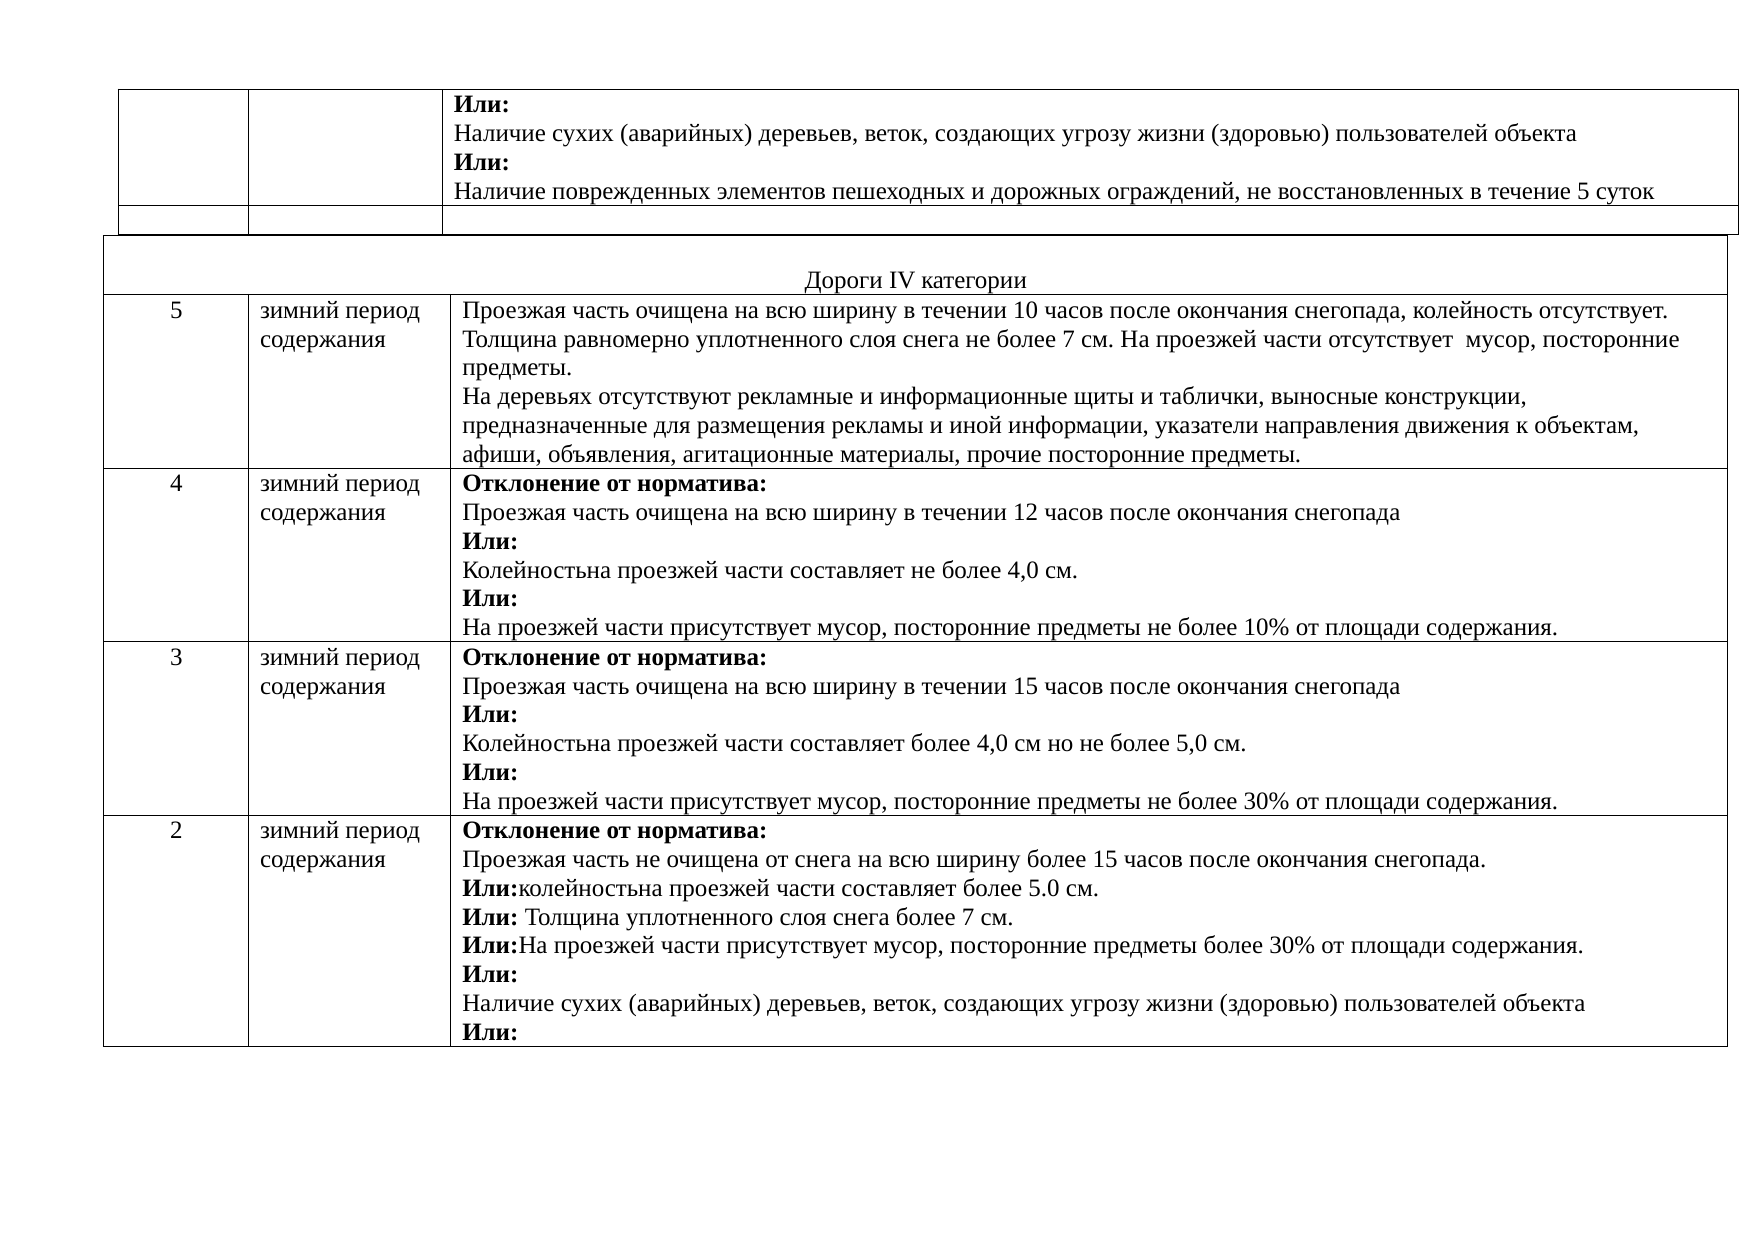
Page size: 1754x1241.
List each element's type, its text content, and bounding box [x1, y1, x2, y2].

table_cell Отклонение от норматива: Проезжая часть очищена на всю ширину в течении 15 часов после окончания снегопада Или: Колейностьна проезжей части составляет более 4,0 см но не более 5,0 см. Или: На проезжей части присутствует мусор, посторонние предметы не более 30% от площади содержания. [451, 642, 1727, 814]
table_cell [451, 816, 1727, 1046]
table_cell 5 [104, 295, 248, 467]
table_cell зимний период содержания [249, 295, 450, 467]
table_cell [249, 90, 442, 204]
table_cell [443, 90, 1738, 204]
table_cell 2 [119, 90, 248, 204]
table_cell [249, 816, 450, 1046]
table_cell 3 [104, 642, 248, 814]
table_cell [119, 206, 248, 234]
table_cell [443, 206, 1738, 234]
table_cell зимний период содержания [249, 469, 450, 641]
table_cell Проезжая часть очищена на всю ширину в течении 10 часов после окончания снегопада, колейность отсутствует. Толщина равномерно уплотненного слоя снега не более 7 см. На проезжей части отсутствует мусор, посторонние предметы. На деревьях отсутствуют рекламные и информационные щиты и таблички, выносные конструкции, предназначенные для размещения рекламы и иной информации, указатели направления движения к объектам, афиши, объявления, агитационные материалы, прочие посторонние предметы. [451, 295, 1727, 467]
table_cell 4 [104, 469, 248, 641]
table_cell [249, 206, 442, 234]
table_cell зимний период содержания [249, 642, 450, 814]
table_cell 2 [104, 816, 248, 1046]
table_cell Отклонение от норматива: Проезжая часть очищена на всю ширину в течении 12 часов после окончания снегопада Или: Колейностьна проезжей части составляет не более 4,0 см. Или: На проезжей части присутствует мусор, посторонние предметы не более 10% от площади содержания. [451, 469, 1727, 641]
table_header Дороги IV категории [104, 236, 1727, 294]
